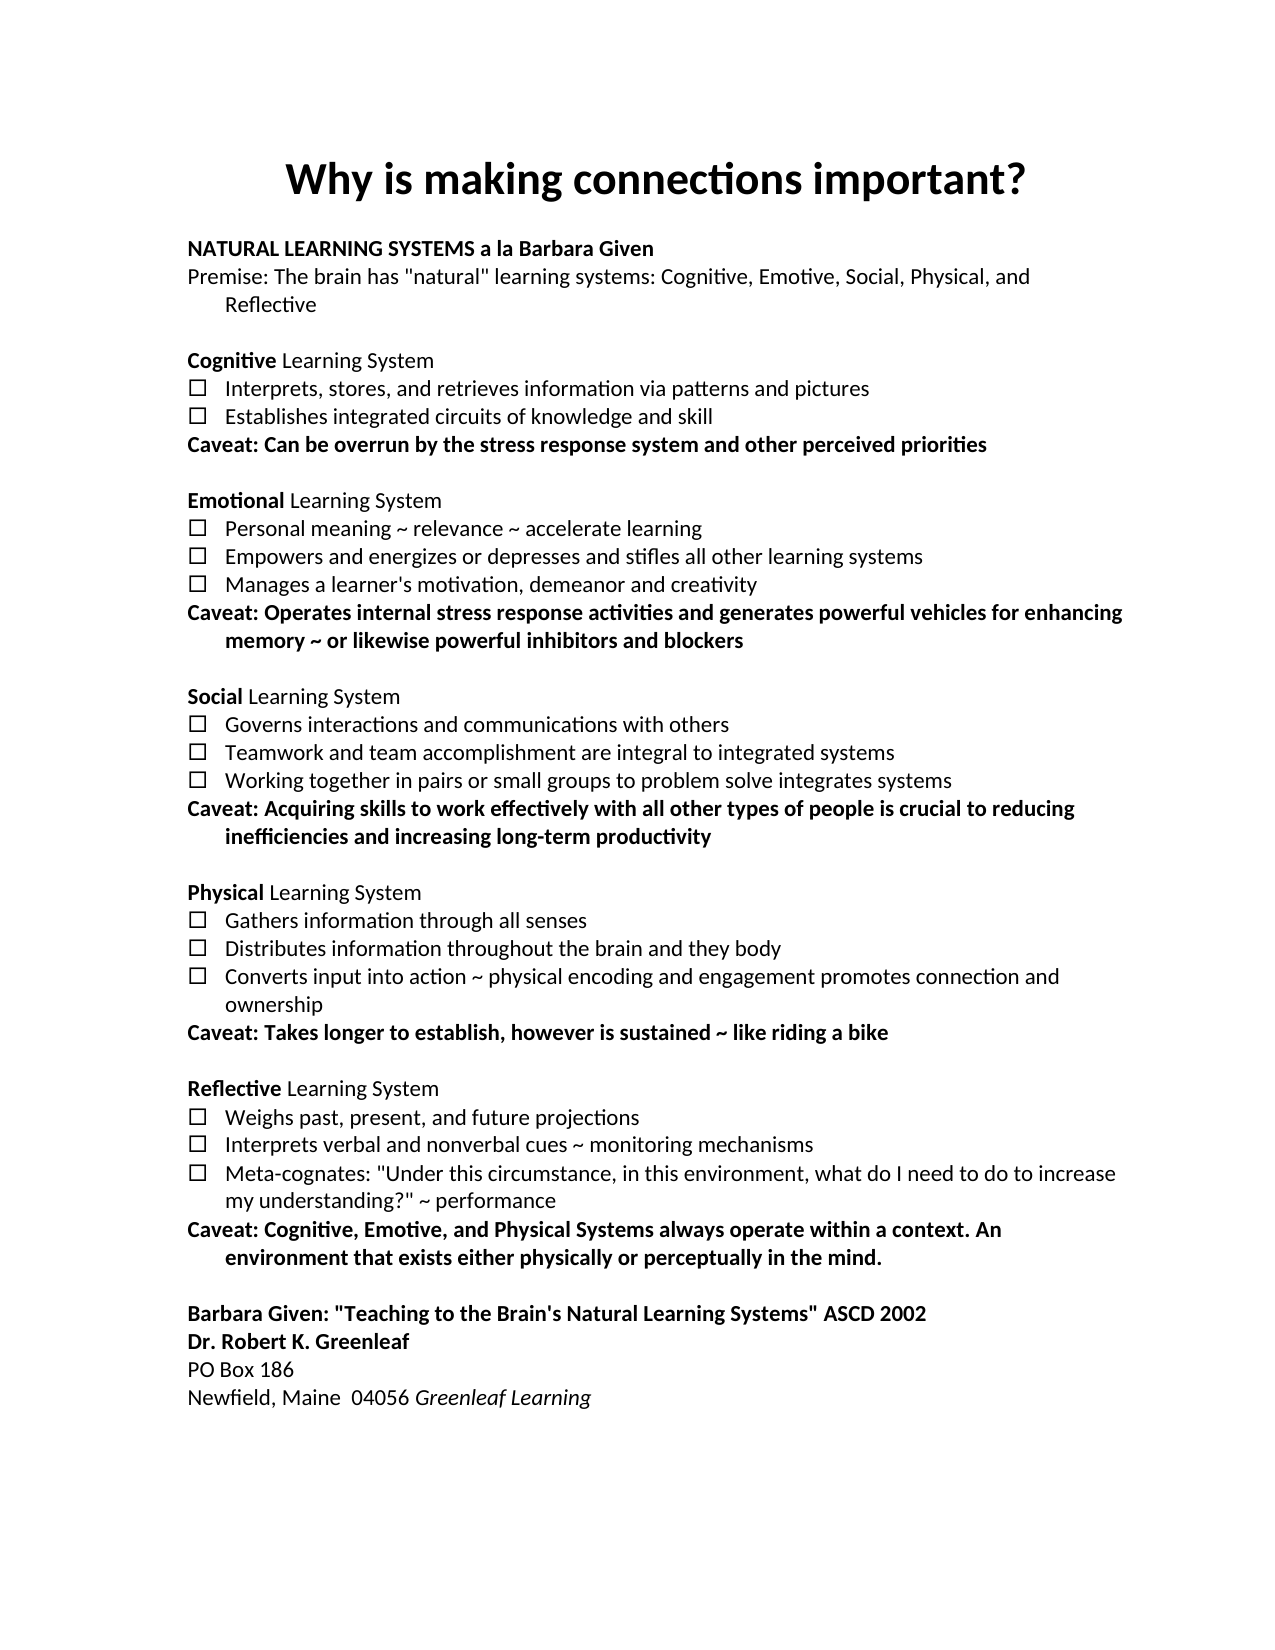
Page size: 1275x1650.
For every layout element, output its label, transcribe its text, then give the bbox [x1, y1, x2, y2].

text PO Box 186 [187, 1355, 1125, 1383]
text Dr. Robert K. Greenleaf [187, 1327, 1125, 1355]
text Emotional Learning System [187, 486, 1125, 514]
list Personal meaning ~ relevance ~ accelerate learning [187, 514, 1125, 542]
list Manages a learner's motivation, demeanor and creativity [187, 570, 1125, 598]
text Barbara Given: "Teaching to the Brain's Natural Learning Systems" ASCD 2002 [187, 1299, 1125, 1327]
text Caveat: Takes longer to establish, however is sustained ~ like riding a bike [187, 1018, 1125, 1047]
text NATURAL LEARNING SYSTEMS a la Barbara Given [187, 234, 1125, 262]
text Caveat: Cognitive, Emotive, and Physical Systems always operate within a context. An environment that exists either physically or perceptually in the mind. [187, 1215, 1125, 1271]
list Gathers information through all senses [187, 906, 1125, 934]
list Governs interactions and communications with others [187, 710, 1125, 738]
list Weighs past, present, and future projections [187, 1103, 1125, 1131]
list Meta-cognates: "Under this circumstance, in this environment, what do I need to do to increase my understanding?" ~ performance [187, 1159, 1125, 1215]
list Distributes information throughout the brain and they body [187, 934, 1125, 962]
list Teamwork and team accomplishment are integral to integrated systems [187, 738, 1125, 766]
text Reflective Learning System [187, 1074, 1125, 1103]
text Social Learning System [187, 682, 1125, 710]
list Establishes integrated circuits of knowledge and skill [187, 402, 1125, 430]
text Why is making connections important? [187, 150, 1125, 206]
list Empowers and energizes or depresses and stifles all other learning systems [187, 542, 1125, 570]
list Interprets verbal and nonverbal cues ~ monitoring mechanisms [187, 1131, 1125, 1159]
text Cognitive Learning System [187, 346, 1125, 374]
list Interprets, stores, and retrieves information via patterns and pictures [187, 374, 1125, 402]
text Physical Learning System [187, 878, 1125, 906]
text Caveat: Acquiring skills to work effectively with all other types of people is crucial to reducing inefficiencies and increasing long-term productivity [187, 794, 1125, 850]
text Caveat: Operates internal stress response activities and generates powerful vehicles for enhancing memory ~ or likewise powerful inhibitors and blockers [187, 598, 1125, 654]
text Caveat: Can be overrun by the stress response system and other perceived priorities [187, 430, 1125, 458]
text Newfield, Maine 04056 Greenleaf Learning [187, 1383, 1125, 1411]
list Converts input into action ~ physical encoding and engagement promotes connection and ownership [187, 962, 1125, 1018]
list Working together in pairs or small groups to problem solve integrates systems [187, 766, 1125, 794]
text Premise: The brain has "natural" learning systems: Cognitive, Emotive, Social, Physical, and Reflective [187, 262, 1125, 318]
